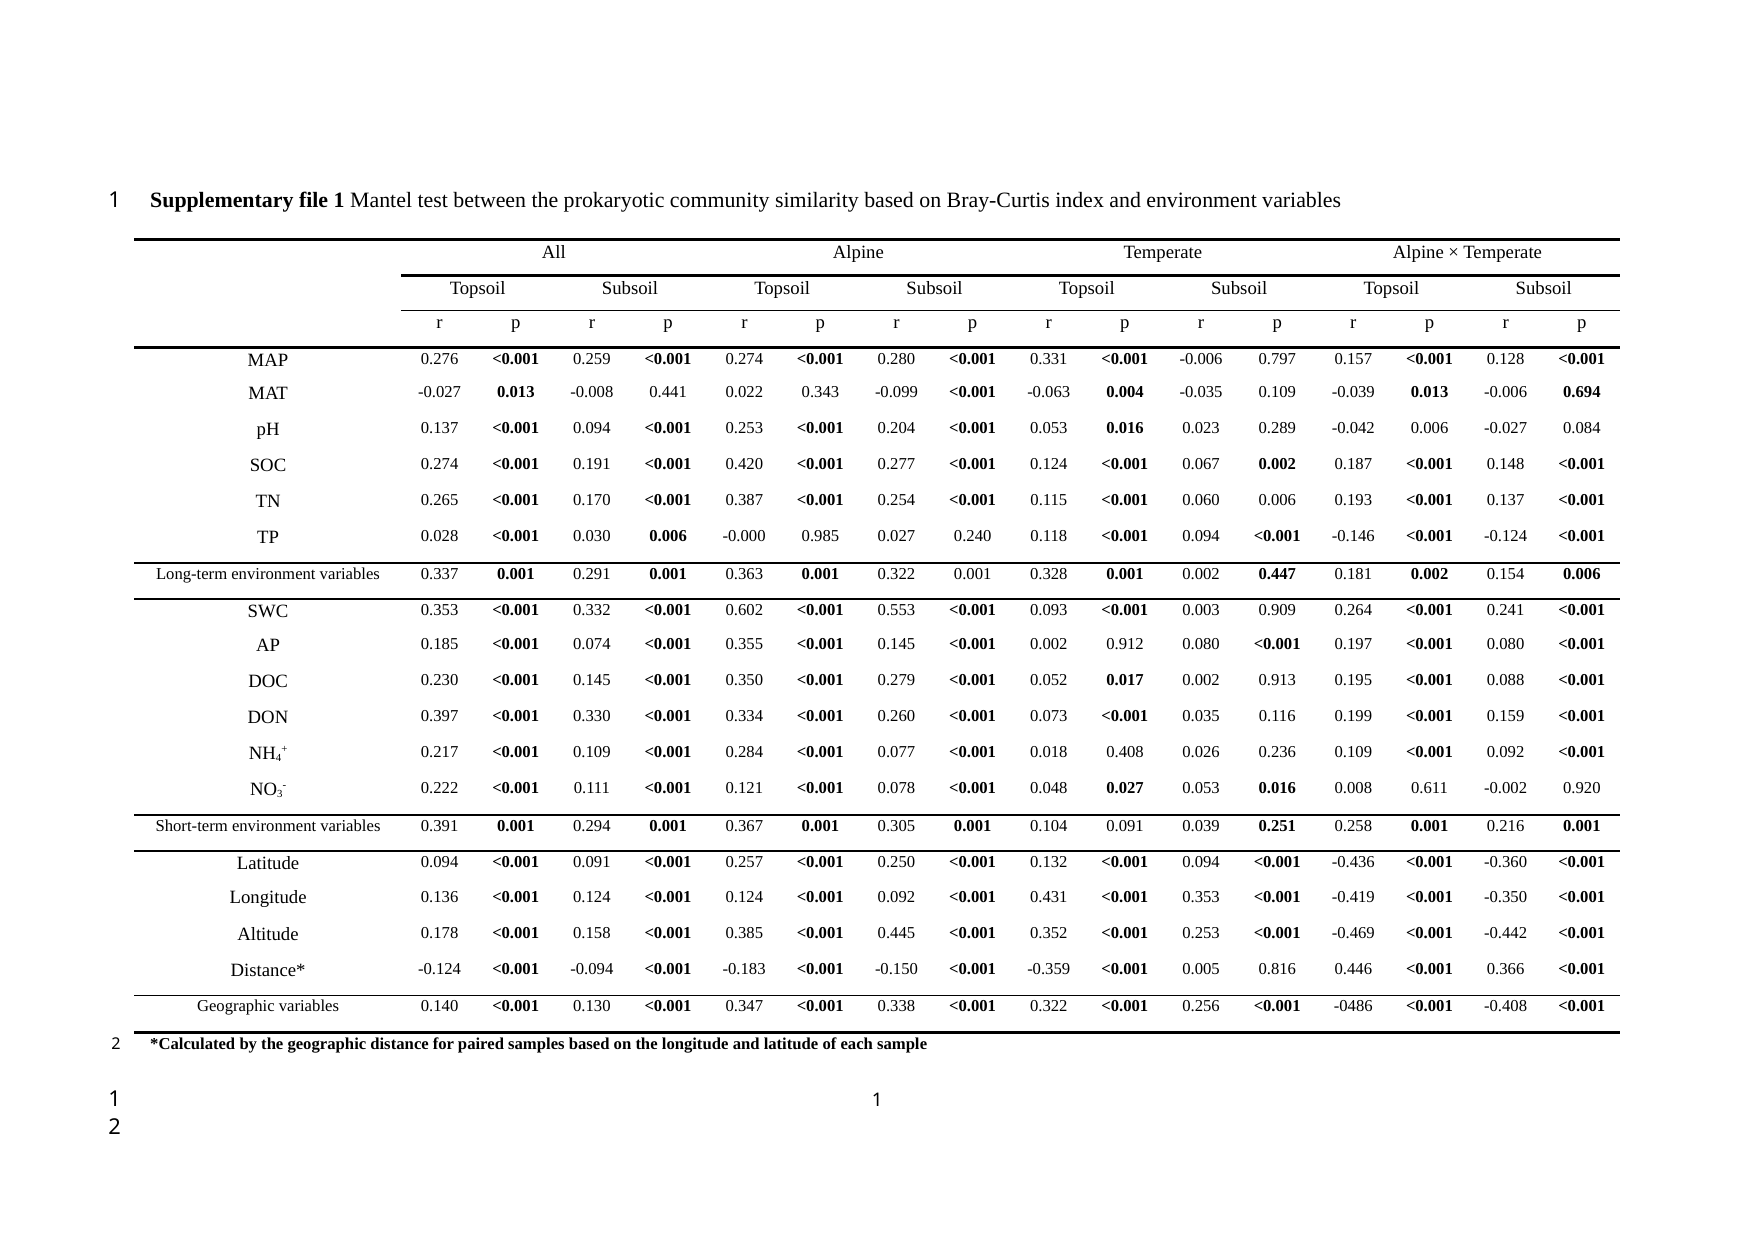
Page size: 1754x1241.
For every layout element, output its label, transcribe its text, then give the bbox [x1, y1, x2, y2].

table_cell -0.419 [1315, 886, 1391, 922]
table_cell -0.124 [1468, 526, 1543, 562]
table_cell 0.035 [1163, 706, 1239, 742]
table_cell 0.222 [401, 778, 477, 814]
table_cell 0.187 [1315, 454, 1391, 490]
table_cell 0.197 [1315, 634, 1391, 670]
table_cell 0.006 [630, 526, 706, 562]
table_cell 0.352 [1010, 923, 1087, 958]
table_cell p [478, 311, 554, 346]
table_cell 0.053 [1010, 418, 1087, 454]
table_cell 0.002 [1163, 670, 1239, 706]
table_cell 0.039 [1163, 816, 1239, 850]
table_cell <0.001 [630, 349, 706, 382]
table_cell 0.694 [1544, 382, 1620, 418]
table_cell <0.001 [1544, 349, 1620, 382]
table_cell SWC [134, 600, 401, 634]
table_cell r [554, 311, 630, 346]
table_cell 0.338 [858, 996, 934, 1031]
table_cell Subsoil [1468, 277, 1620, 310]
table_cell NH4+ [134, 742, 401, 778]
table_cell <0.001 [1391, 959, 1467, 994]
table_cell 0.001 [782, 564, 858, 598]
table_cell 0.294 [554, 816, 630, 850]
table_cell <0.001 [934, 454, 1010, 490]
table_cell <0.001 [934, 634, 1010, 670]
table_header Temperate [1010, 241, 1315, 274]
table_cell 0.447 [1239, 564, 1315, 598]
table_cell 0.553 [858, 600, 934, 634]
table_cell 0.289 [1239, 418, 1315, 454]
table_cell <0.001 [1239, 852, 1315, 886]
table_cell <0.001 [1087, 349, 1163, 382]
table_cell 0.145 [554, 670, 630, 706]
table_cell <0.001 [1544, 600, 1620, 634]
table_cell <0.001 [478, 886, 554, 922]
table_cell Topsoil [1315, 277, 1467, 310]
table_cell 0.322 [858, 564, 934, 598]
table_cell 0.118 [1010, 526, 1087, 562]
table_cell 0.121 [706, 778, 782, 814]
table_cell -0.436 [1315, 852, 1391, 886]
table_cell r [1315, 311, 1391, 346]
table_cell 0.254 [858, 490, 934, 526]
table_cell <0.001 [478, 778, 554, 814]
table_cell <0.001 [630, 852, 706, 886]
table_cell SOC [134, 454, 401, 490]
table_cell TN [134, 490, 401, 526]
table_header Alpine × Temperate [1315, 241, 1620, 274]
table_cell -0.183 [706, 959, 782, 994]
table_cell <0.001 [478, 742, 554, 778]
table_cell p [630, 311, 706, 346]
table_cell 0.353 [401, 600, 477, 634]
table_cell 0.077 [858, 742, 934, 778]
table_cell 0.216 [1468, 816, 1543, 850]
table_cell 0.265 [401, 490, 477, 526]
table_cell 0.140 [401, 996, 477, 1031]
table_cell 0.008 [1315, 778, 1391, 814]
table_cell 0.060 [1163, 490, 1239, 526]
table_cell <0.001 [934, 600, 1010, 634]
table_cell 0.279 [858, 670, 934, 706]
table_cell DON [134, 706, 401, 742]
table_cell r [1468, 311, 1543, 346]
table_cell <0.001 [782, 490, 858, 526]
table_cell <0.001 [1391, 490, 1467, 526]
table_cell <0.001 [782, 778, 858, 814]
table_cell r [1163, 311, 1239, 346]
table_cell r [1010, 311, 1087, 346]
table_cell <0.001 [1391, 526, 1467, 562]
table_cell 0.397 [401, 706, 477, 742]
table_cell 0.030 [554, 526, 630, 562]
table_cell 0.109 [1239, 382, 1315, 418]
table_cell 0.094 [554, 418, 630, 454]
table_header Alpine [706, 241, 1010, 274]
table_cell -0.469 [1315, 923, 1391, 958]
table_cell 0.104 [1010, 816, 1087, 850]
table_cell 0.331 [1010, 349, 1087, 382]
table_cell 0.022 [706, 382, 782, 418]
table_cell <0.001 [1239, 634, 1315, 670]
table_cell 0.136 [401, 886, 477, 922]
table_cell 0.322 [1010, 996, 1087, 1031]
table_cell <0.001 [1391, 349, 1467, 382]
table_cell -0.442 [1468, 923, 1543, 958]
table_cell <0.001 [1391, 454, 1467, 490]
table_cell 0.088 [1468, 670, 1543, 706]
table_cell 0.091 [1087, 816, 1163, 850]
table_cell 0.391 [401, 816, 477, 850]
table_cell -0.063 [1010, 382, 1087, 418]
table_cell -0.006 [1468, 382, 1543, 418]
table_cell 0.253 [706, 418, 782, 454]
table_header All [401, 241, 706, 274]
table_cell 0.001 [1087, 564, 1163, 598]
table_cell 0.157 [1315, 349, 1391, 382]
table_cell 0.001 [630, 816, 706, 850]
table_cell 0.332 [554, 600, 630, 634]
table_cell 0.909 [1239, 600, 1315, 634]
table_cell <0.001 [478, 600, 554, 634]
table_cell <0.001 [782, 742, 858, 778]
table_cell 0.017 [1087, 670, 1163, 706]
table_cell <0.001 [1239, 996, 1315, 1031]
table_cell 0.257 [706, 852, 782, 886]
table_cell 0.259 [554, 349, 630, 382]
table_cell -0.124 [401, 959, 477, 994]
table_cell <0.001 [1544, 706, 1620, 742]
table_cell <0.001 [782, 634, 858, 670]
table_cell <0.001 [782, 886, 858, 922]
table_cell p [1544, 311, 1620, 346]
table_cell -0.146 [1315, 526, 1391, 562]
table_cell 0.284 [706, 742, 782, 778]
table_cell 0.006 [1239, 490, 1315, 526]
table_cell -0.042 [1315, 418, 1391, 454]
table_cell <0.001 [1391, 634, 1467, 670]
table_cell p [1087, 311, 1163, 346]
table_cell <0.001 [1544, 959, 1620, 994]
table_cell 0.109 [554, 742, 630, 778]
table_cell <0.001 [934, 959, 1010, 994]
table_cell 0.006 [1391, 418, 1467, 454]
table_cell <0.001 [934, 706, 1010, 742]
table_cell <0.001 [630, 634, 706, 670]
table_cell <0.001 [630, 418, 706, 454]
table_cell 0.441 [630, 382, 706, 418]
table_cell <0.001 [1544, 490, 1620, 526]
table_cell <0.001 [1087, 923, 1163, 958]
table_cell Long-term environment variables [134, 564, 401, 598]
table_cell 0.028 [401, 526, 477, 562]
table_cell AP [134, 634, 401, 670]
table_cell -0.027 [401, 382, 477, 418]
table_cell 0.002 [1163, 564, 1239, 598]
table_cell <0.001 [478, 670, 554, 706]
table_cell 0.001 [1544, 816, 1620, 850]
table_cell 0.158 [554, 923, 630, 958]
table_cell 0.080 [1468, 634, 1543, 670]
table_cell 0.027 [1087, 778, 1163, 814]
table_cell 0.217 [401, 742, 477, 778]
table_cell 0.913 [1239, 670, 1315, 706]
table_cell <0.001 [1544, 852, 1620, 886]
table_cell 0.602 [706, 600, 782, 634]
table_cell 0.159 [1468, 706, 1543, 742]
table_cell 0.367 [706, 816, 782, 850]
table_cell 0.337 [401, 564, 477, 598]
table_cell p [1239, 311, 1315, 346]
table_cell <0.001 [934, 996, 1010, 1031]
table_cell <0.001 [1391, 706, 1467, 742]
table_cell -0.360 [1468, 852, 1543, 886]
table_cell 0.001 [782, 816, 858, 850]
table_cell 0.191 [554, 454, 630, 490]
table_cell <0.001 [1544, 454, 1620, 490]
table_cell 0.355 [706, 634, 782, 670]
table_cell 0.256 [1163, 996, 1239, 1031]
table_cell 0.985 [782, 526, 858, 562]
table_cell r [401, 311, 477, 346]
table_cell 0.093 [1010, 600, 1087, 634]
table_cell <0.001 [782, 670, 858, 706]
table_cell Topsoil [401, 277, 554, 310]
table_cell <0.001 [934, 923, 1010, 958]
table_cell 0.178 [401, 923, 477, 958]
table_cell p [934, 311, 1010, 346]
table_cell 0.080 [1163, 634, 1239, 670]
table_cell 0.092 [1468, 742, 1543, 778]
table_cell 0.092 [858, 886, 934, 922]
table_header [134, 241, 401, 346]
table_cell Subsoil [858, 277, 1010, 310]
table_cell <0.001 [1391, 852, 1467, 886]
table_cell 0.018 [1010, 742, 1087, 778]
table_cell 0.016 [1239, 778, 1315, 814]
table_cell <0.001 [478, 996, 554, 1031]
table_cell 0.347 [706, 996, 782, 1031]
table_cell -0.094 [554, 959, 630, 994]
table_cell 0.253 [1163, 923, 1239, 958]
table_cell 0.094 [1163, 526, 1239, 562]
table_cell 0.023 [1163, 418, 1239, 454]
table_cell <0.001 [1544, 923, 1620, 958]
table_cell 0.004 [1087, 382, 1163, 418]
table_cell 0.124 [554, 886, 630, 922]
table_cell 0.264 [1315, 600, 1391, 634]
table_cell 0.363 [706, 564, 782, 598]
table_cell 0.094 [401, 852, 477, 886]
table_cell <0.001 [1087, 996, 1163, 1031]
table_cell 0.343 [782, 382, 858, 418]
table_cell -0.359 [1010, 959, 1087, 994]
table_cell 0.002 [1239, 454, 1315, 490]
table_cell 0.084 [1544, 418, 1620, 454]
table_cell <0.001 [630, 490, 706, 526]
table_cell Longitude [134, 886, 401, 922]
table_cell 0.128 [1468, 349, 1543, 382]
table_cell 0.258 [1315, 816, 1391, 850]
table_cell 0.074 [554, 634, 630, 670]
table_cell 0.353 [1163, 886, 1239, 922]
table_cell 0.116 [1239, 706, 1315, 742]
table_cell MAT [134, 382, 401, 418]
table_cell <0.001 [478, 706, 554, 742]
table_cell 0.027 [858, 526, 934, 562]
table_cell <0.001 [478, 959, 554, 994]
table_cell 0.001 [934, 816, 1010, 850]
table_cell <0.001 [478, 526, 554, 562]
table_cell <0.001 [630, 600, 706, 634]
table_cell 0.154 [1468, 564, 1543, 598]
table_cell <0.001 [782, 959, 858, 994]
table_cell -0.002 [1468, 778, 1543, 814]
table_cell p [1391, 311, 1467, 346]
table_cell 0.115 [1010, 490, 1087, 526]
table_cell Topsoil [706, 277, 858, 310]
table_cell <0.001 [630, 996, 706, 1031]
table_cell 0.241 [1468, 600, 1543, 634]
table_cell -0.408 [1468, 996, 1543, 1031]
table_cell NO3- [134, 778, 401, 814]
table_cell <0.001 [630, 886, 706, 922]
table_cell <0.001 [1391, 600, 1467, 634]
table_cell <0.001 [934, 886, 1010, 922]
table_cell <0.001 [1544, 526, 1620, 562]
table_cell <0.001 [934, 670, 1010, 706]
table_cell 0.816 [1239, 959, 1315, 994]
table_cell 0.277 [858, 454, 934, 490]
table_cell <0.001 [630, 706, 706, 742]
table_cell 0.048 [1010, 778, 1087, 814]
table_cell 0.013 [1391, 382, 1467, 418]
table_cell 0.334 [706, 706, 782, 742]
table_cell <0.001 [934, 382, 1010, 418]
table_cell <0.001 [1087, 600, 1163, 634]
table_cell pH [134, 418, 401, 454]
table_cell <0.001 [630, 778, 706, 814]
table_cell 0.240 [934, 526, 1010, 562]
table_cell p [782, 311, 858, 346]
table_cell 0.445 [858, 923, 934, 958]
table_cell <0.001 [478, 418, 554, 454]
table_cell <0.001 [478, 454, 554, 490]
table_cell 0.109 [1315, 742, 1391, 778]
table_cell 0.274 [706, 349, 782, 382]
table_cell 0.001 [478, 816, 554, 850]
table_cell <0.001 [478, 634, 554, 670]
table_cell 0.387 [706, 490, 782, 526]
table_cell <0.001 [1391, 886, 1467, 922]
table_cell <0.001 [1087, 454, 1163, 490]
table_cell <0.001 [1391, 670, 1467, 706]
table_cell 0.366 [1468, 959, 1543, 994]
table_cell <0.001 [934, 778, 1010, 814]
table_cell -0.027 [1468, 418, 1543, 454]
table_cell <0.001 [630, 454, 706, 490]
table_cell Geographic variables [134, 996, 401, 1031]
table_cell 0.001 [630, 564, 706, 598]
table_cell -0.099 [858, 382, 934, 418]
table_cell 0.111 [554, 778, 630, 814]
table_cell <0.001 [1544, 742, 1620, 778]
table_cell -0.006 [1163, 349, 1239, 382]
table_cell 0.328 [1010, 564, 1087, 598]
table_cell 0.091 [554, 852, 630, 886]
table_cell 0.170 [554, 490, 630, 526]
table_cell 0.067 [1163, 454, 1239, 490]
table_cell 0.193 [1315, 490, 1391, 526]
table_cell 0.073 [1010, 706, 1087, 742]
table_cell <0.001 [630, 923, 706, 958]
table_cell 0.124 [1010, 454, 1087, 490]
table_cell <0.001 [782, 349, 858, 382]
table_cell -0.008 [554, 382, 630, 418]
table_cell <0.001 [478, 349, 554, 382]
table_cell <0.001 [1239, 526, 1315, 562]
table_cell -0.035 [1163, 382, 1239, 418]
table_cell 0.006 [1544, 564, 1620, 598]
table_cell <0.001 [1391, 996, 1467, 1031]
table_cell <0.001 [782, 418, 858, 454]
table_cell <0.001 [1087, 886, 1163, 922]
table_cell <0.001 [1544, 886, 1620, 922]
table_cell r [706, 311, 782, 346]
table_cell Altitude [134, 923, 401, 958]
table_cell <0.001 [1391, 742, 1467, 778]
table_cell 0.250 [858, 852, 934, 886]
table_cell <0.001 [630, 670, 706, 706]
table_cell 0.276 [401, 349, 477, 382]
table_cell <0.001 [934, 490, 1010, 526]
table_cell 0.130 [554, 996, 630, 1031]
table_cell -0.000 [706, 526, 782, 562]
table_cell r [858, 311, 934, 346]
table_cell -0.350 [1468, 886, 1543, 922]
table_cell <0.001 [1391, 923, 1467, 958]
table_cell 0.026 [1163, 742, 1239, 778]
table_cell <0.001 [478, 490, 554, 526]
table_cell 0.124 [706, 886, 782, 922]
table_cell TP [134, 526, 401, 562]
table_cell <0.001 [1544, 670, 1620, 706]
table_cell 0.001 [1391, 816, 1467, 850]
table_cell 0.305 [858, 816, 934, 850]
table_cell 0.185 [401, 634, 477, 670]
table_cell 0.002 [1010, 634, 1087, 670]
table_cell 0.912 [1087, 634, 1163, 670]
table_cell 0.291 [554, 564, 630, 598]
table_cell 0.385 [706, 923, 782, 958]
table_cell <0.001 [1239, 923, 1315, 958]
table_cell 0.611 [1391, 778, 1467, 814]
table_cell <0.001 [1087, 526, 1163, 562]
table_cell 0.330 [554, 706, 630, 742]
table_cell 0.274 [401, 454, 477, 490]
table_cell 0.920 [1544, 778, 1620, 814]
table_cell <0.001 [1544, 634, 1620, 670]
table_cell 0.002 [1391, 564, 1467, 598]
table_cell <0.001 [478, 852, 554, 886]
table_cell 0.199 [1315, 706, 1391, 742]
table_cell -0.150 [858, 959, 934, 994]
table_cell Short-term environment variables [134, 816, 401, 850]
table_cell <0.001 [782, 706, 858, 742]
table_cell 0.001 [478, 564, 554, 598]
table_cell <0.001 [1087, 490, 1163, 526]
text Supplementary file 1 Mantel test between the prokaryotic community similarity based on Bray-Curtis index and environment variables [150, 187, 1604, 212]
table_cell <0.001 [1087, 959, 1163, 994]
table_cell <0.001 [478, 923, 554, 958]
table_cell <0.001 [782, 454, 858, 490]
table_cell 0.005 [1163, 959, 1239, 994]
table_cell 0.016 [1087, 418, 1163, 454]
table_cell <0.001 [934, 742, 1010, 778]
table_cell DOC [134, 670, 401, 706]
table_cell -0486 [1315, 996, 1391, 1031]
table_cell 0.003 [1163, 600, 1239, 634]
table_cell 0.195 [1315, 670, 1391, 706]
table_cell 0.181 [1315, 564, 1391, 598]
table_cell 0.094 [1163, 852, 1239, 886]
table_cell 0.350 [706, 670, 782, 706]
table_cell 0.446 [1315, 959, 1391, 994]
table_cell 0.137 [401, 418, 477, 454]
table_cell 0.431 [1010, 886, 1087, 922]
table_cell 0.145 [858, 634, 934, 670]
table_cell 0.230 [401, 670, 477, 706]
table_cell <0.001 [782, 923, 858, 958]
table_cell <0.001 [630, 959, 706, 994]
table_cell 0.137 [1468, 490, 1543, 526]
table_cell Subsoil [1163, 277, 1315, 310]
table_cell <0.001 [782, 600, 858, 634]
table_cell 0.132 [1010, 852, 1087, 886]
table_cell 0.420 [706, 454, 782, 490]
table_cell <0.001 [782, 852, 858, 886]
table_cell 0.251 [1239, 816, 1315, 850]
table_cell Subsoil [554, 277, 706, 310]
table_cell <0.001 [1087, 852, 1163, 886]
table_cell <0.001 [630, 742, 706, 778]
table_cell 0.797 [1239, 349, 1315, 382]
table_cell 0.052 [1010, 670, 1087, 706]
table_cell 0.001 [934, 564, 1010, 598]
table_cell 0.013 [478, 382, 554, 418]
table_cell -0.039 [1315, 382, 1391, 418]
table_cell 0.408 [1087, 742, 1163, 778]
table_cell <0.001 [782, 996, 858, 1031]
text *Calculated by the geographic distance for paired samples based on the longitude and latitude of each sample [150, 1034, 1604, 1053]
table_cell 0.078 [858, 778, 934, 814]
table_cell <0.001 [934, 349, 1010, 382]
table_cell Latitude [134, 852, 401, 886]
table_cell <0.001 [934, 418, 1010, 454]
table_cell <0.001 [934, 852, 1010, 886]
table_cell 0.148 [1468, 454, 1543, 490]
table_cell Topsoil [1010, 277, 1163, 310]
table_cell 0.053 [1163, 778, 1239, 814]
table_cell <0.001 [1544, 996, 1620, 1031]
table_cell <0.001 [1087, 706, 1163, 742]
table_cell Distance* [134, 959, 401, 994]
table_cell <0.001 [1239, 886, 1315, 922]
table_cell 0.236 [1239, 742, 1315, 778]
table_cell MAP [134, 349, 401, 382]
table_cell 0.204 [858, 418, 934, 454]
table_cell 0.280 [858, 349, 934, 382]
table_cell 0.260 [858, 706, 934, 742]
